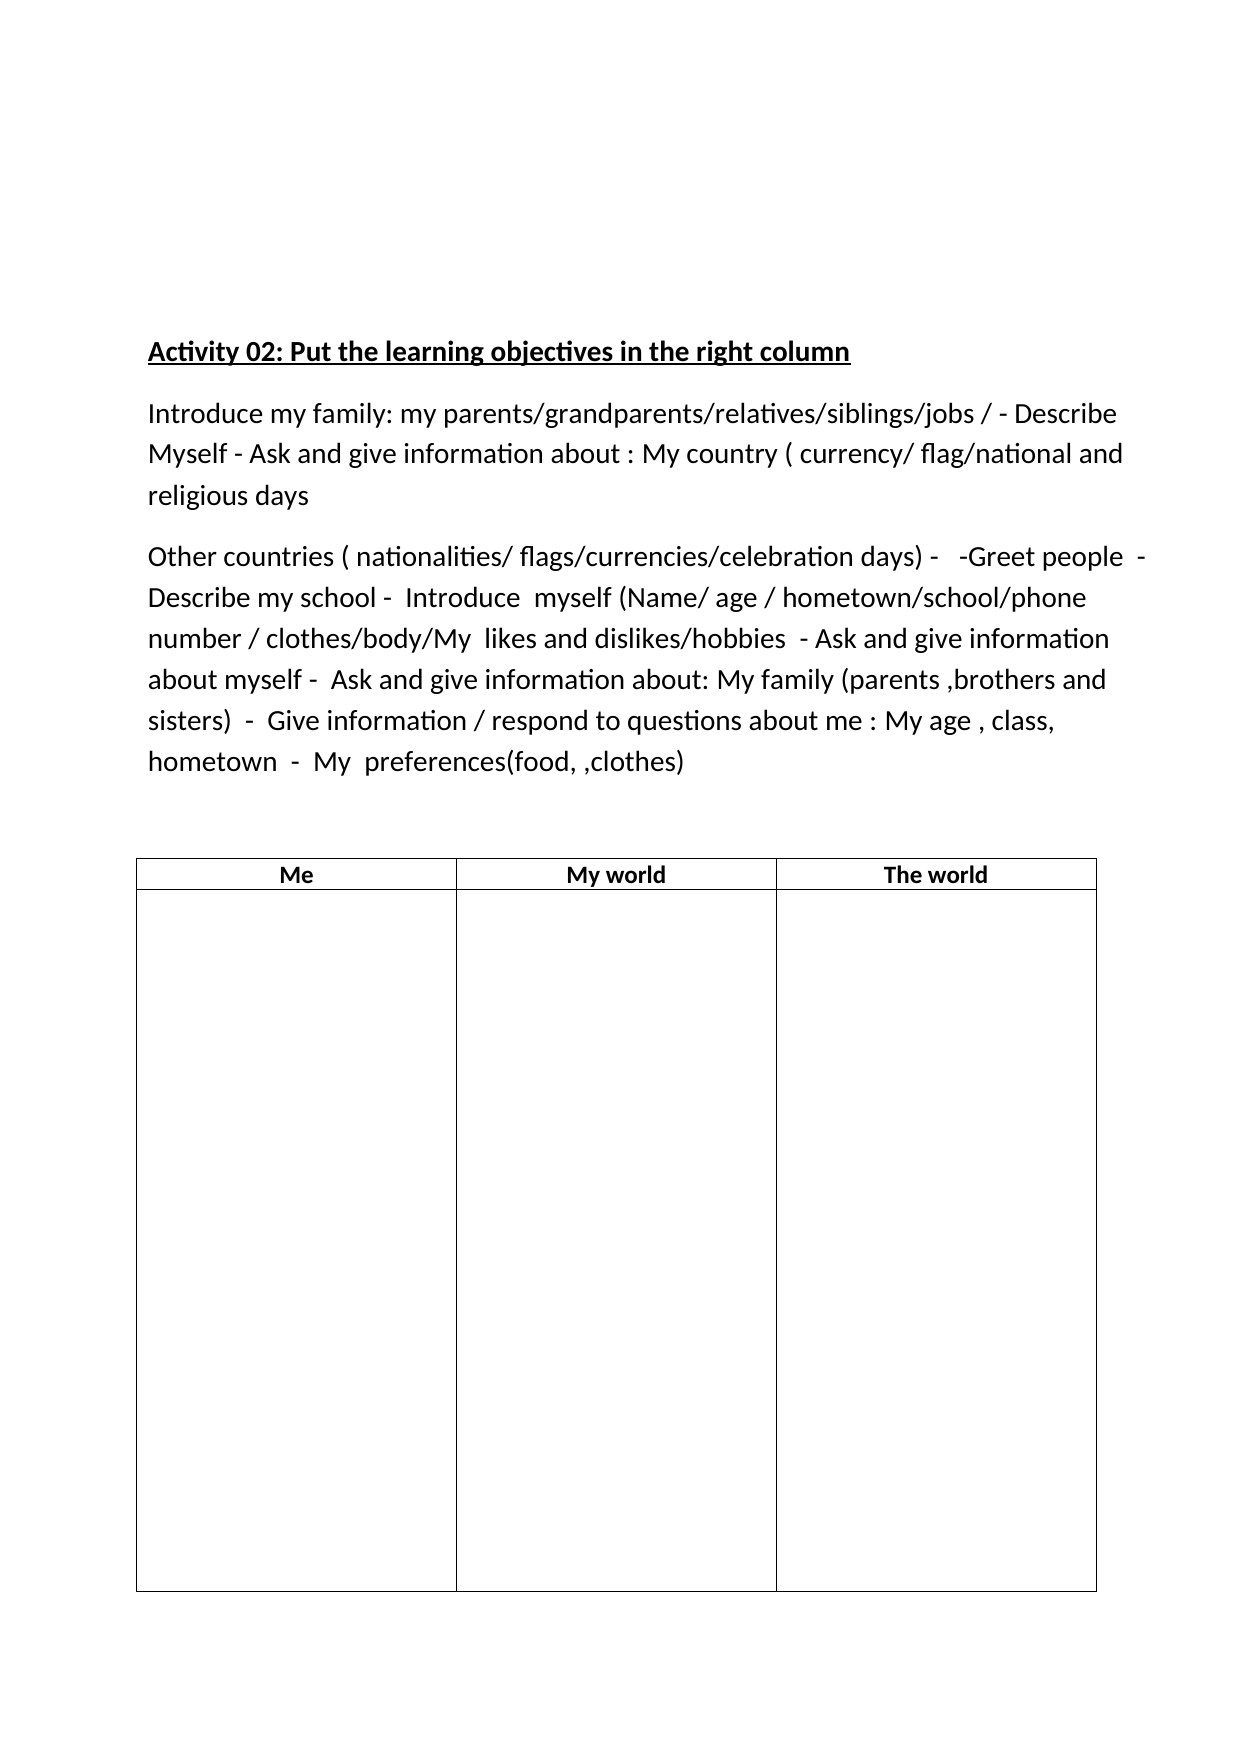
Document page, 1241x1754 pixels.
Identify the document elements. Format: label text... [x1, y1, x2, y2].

table_header Me [137, 859, 456, 889]
table_cell [137, 890, 456, 1591]
table_header The world [777, 859, 1096, 889]
text Activity 02: Put the learning objectives in the right column [148, 333, 1181, 368]
table_cell [777, 890, 1096, 1591]
table_header My world [457, 859, 776, 889]
text Introduce my family: my parents/grandparents/relatives/siblings/jobs / - Describe Myself - Ask and give information about : My country ( currency/ flag/national and religious days [148, 395, 1181, 512]
table_cell [457, 890, 776, 1591]
text Other countries ( nationalities/ flags/currencies/celebration days) - -Greet people - Describe my school - Introduce myself (Name/ age / hometown/school/phone number / clothes/body/My likes and dislikes/hobbies - Ask and give information about myself - Ask and give information about: My family (parents ,brothers and sisters) - Give information / respond to questions about me : My age , class, hometown - My preferences(food, ,clothes) [148, 538, 1181, 779]
